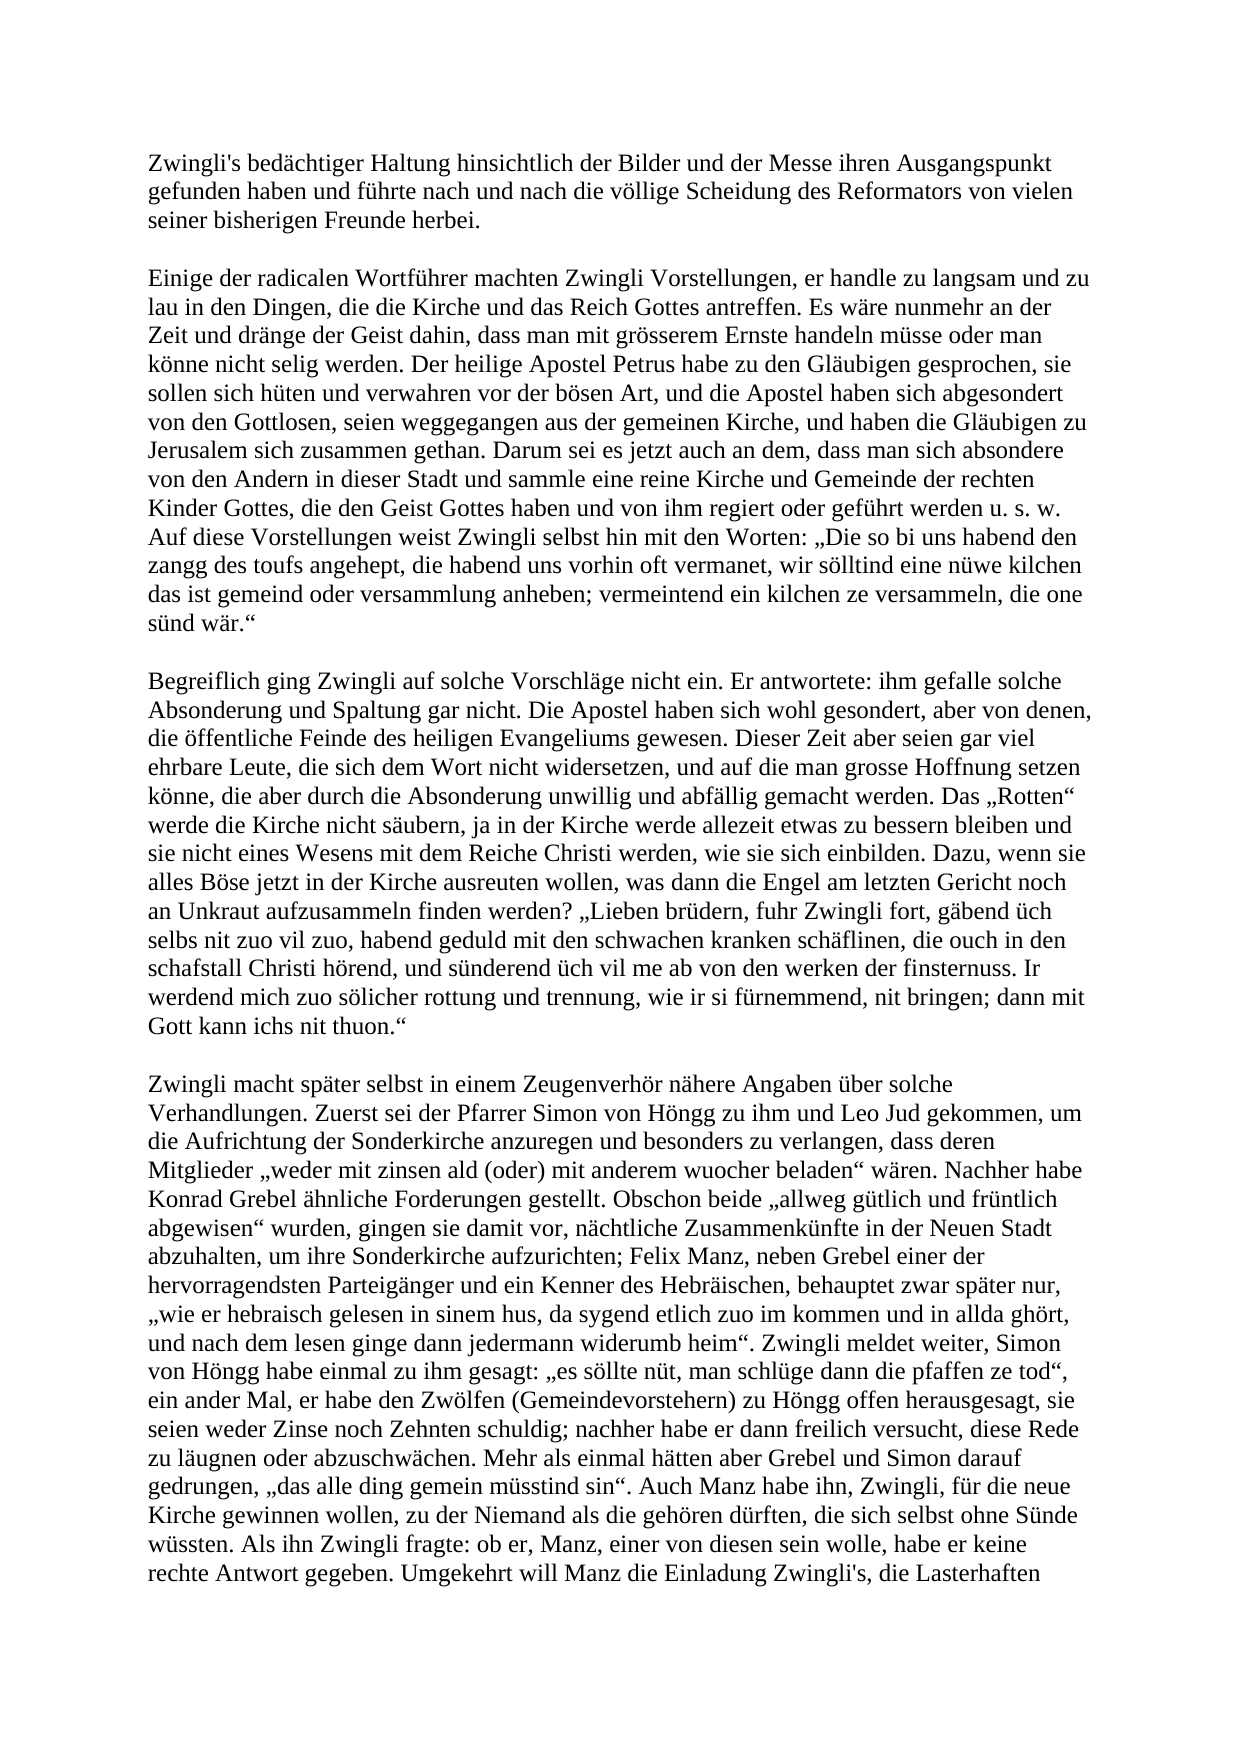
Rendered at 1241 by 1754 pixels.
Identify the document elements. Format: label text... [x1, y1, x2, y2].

text Einige der radicalen Wortführer machten Zwingli Vorstellungen, er handle zu langsam und zu lau in den Dingen, die die Kirche und das Reich Gottes antreffen. Es wäre nunmehr an der Zeit und dränge der Geist dahin, dass man mit grösserem Ernste handeln müsse oder man könne nicht selig werden. Der heilige Apostel Petrus habe zu den Gläubigen gesprochen, sie sollen sich hüten und verwahren vor der bösen Art, und die Apostel haben sich abgesondert von den Gottlosen, seien weggegangen aus der gemeinen Kirche, und haben die Gläubigen zu Jerusalem sich zusammen gethan. Darum sei es jetzt auch an dem, dass man sich absondere von den Andern in dieser Stadt und sammle eine reine Kirche und Gemeinde der rechten Kinder Gottes, die den Geist Gottes haben und von ihm regiert oder geführt werden u. s. w. Auf diese Vorstellungen weist Zwingli selbst hin mit den Worten: „Die so bi uns habend den zangg des toufs angehept, die habend uns vorhin oft vermanet, wir sölltind eine nüwe kilchen das ist gemeind oder versammlung anheben; vermeintend ein kilchen ze versammeln, die one sünd wär.“ [148, 263, 1093, 637]
text Begreiflich ging Zwingli auf solche Vorschläge nicht ein. Er antwortete: ihm gefalle solche Absonderung und Spaltung gar nicht. Die Apostel haben sich wohl gesondert, aber von denen, die öffentliche Feinde des heiligen Evangeliums gewesen. Dieser Zeit aber seien gar viel ehrbare Leute, die sich dem Wort nicht widersetzen, und auf die man grosse Hoffnung setzen könne, die aber durch die Absonderung unwillig und abfällig gemacht werden. Das „Rotten“ werde die Kirche nicht säubern, ja in der Kirche werde allezeit etwas zu bessern bleiben und sie nicht eines Wesens mit dem Reiche Christi werden, wie sie sich einbilden. Dazu, wenn sie alles Böse jetzt in der Kirche ausreuten wollen, was dann die Engel am letzten Gericht noch an Unkraut aufzusammeln finden werden? „Lieben brüdern, fuhr Zwingli fort, gäbend üch selbs nit zuo vil zuo, habend geduld mit den schwachen kranken schäflinen, die ouch in den schafstall Christi hörend, und sünderend üch vil me ab von den werken der finsternuss. Ir werdend mich zuo sölicher rottung und trennung, wie ir si fürnemmend, nit bringen; dann mit Gott kann ichs nit thuon.“ [148, 666, 1093, 1040]
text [148, 1069, 1093, 1586]
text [148, 148, 1093, 234]
